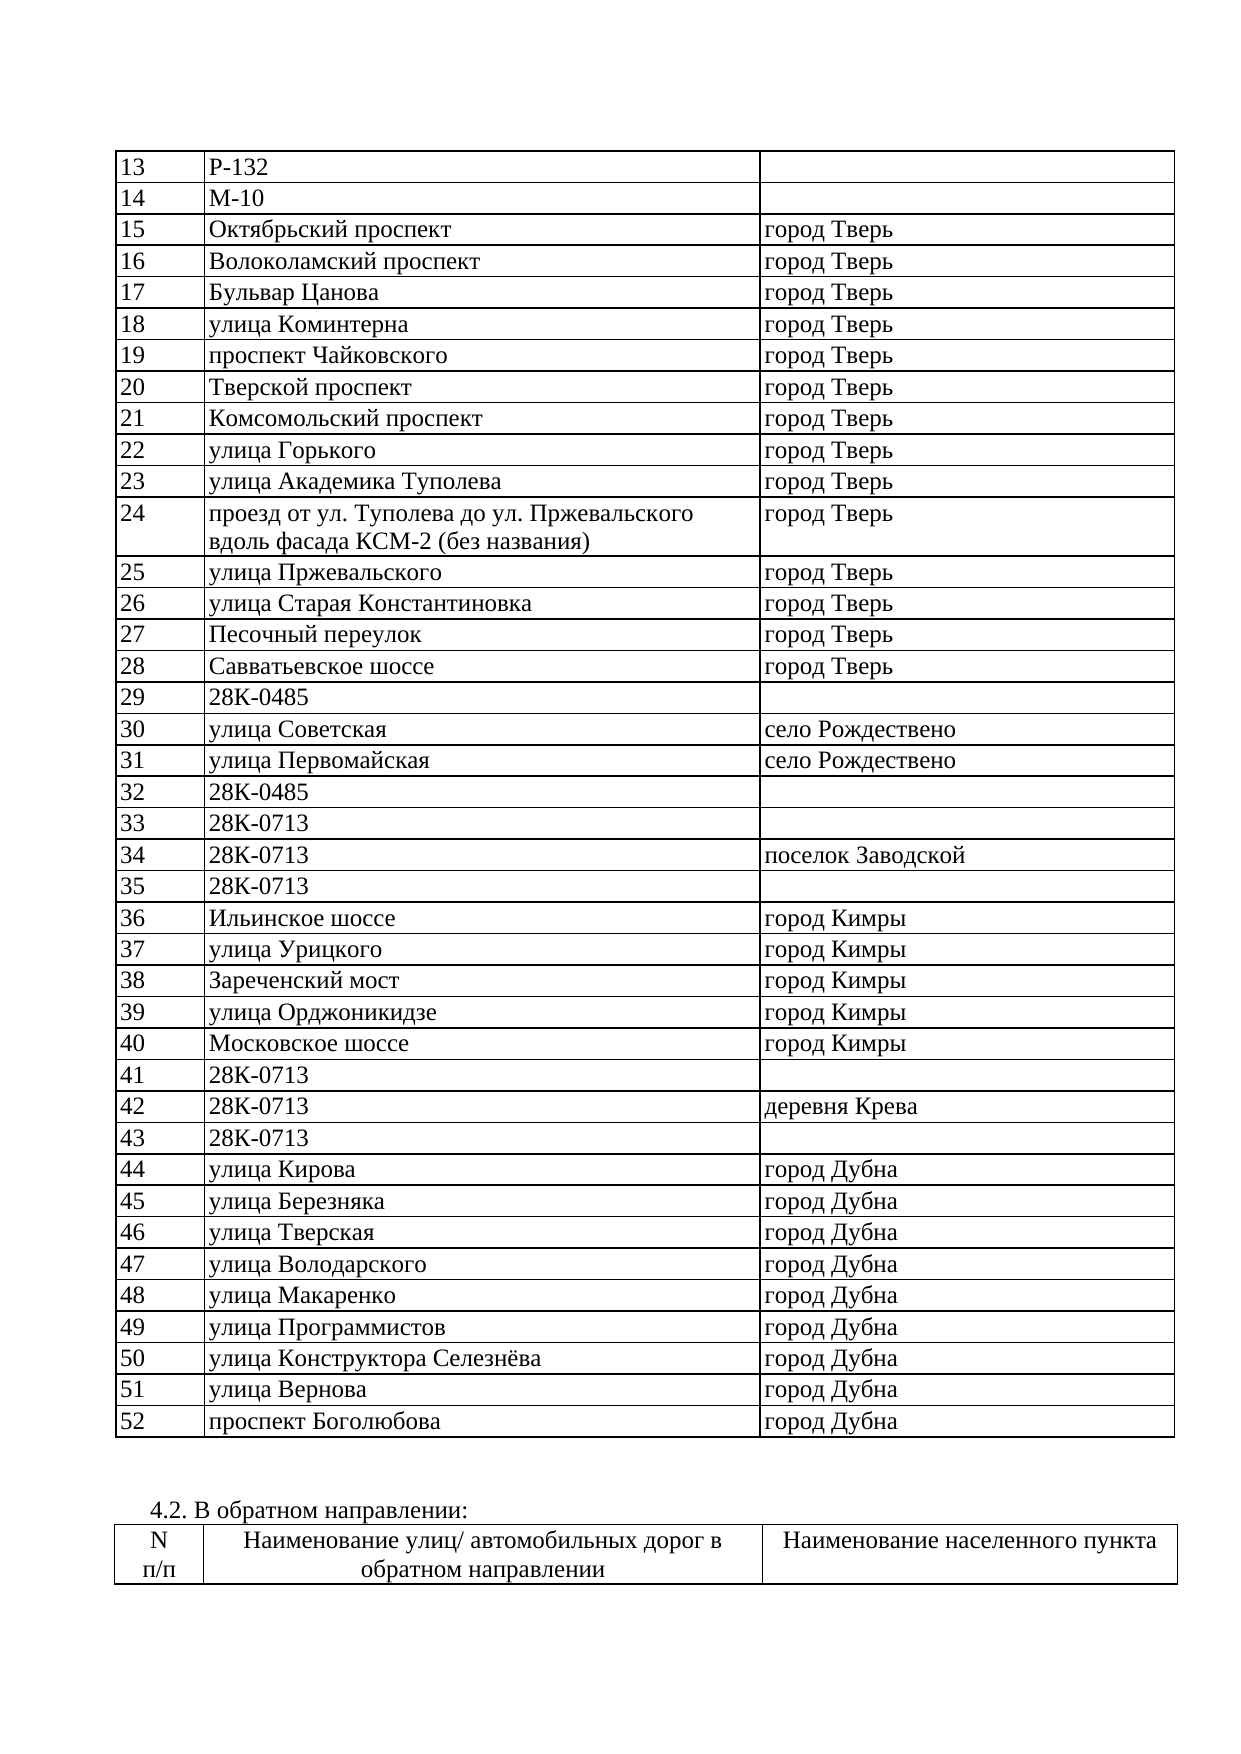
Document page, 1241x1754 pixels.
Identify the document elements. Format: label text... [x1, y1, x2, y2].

table_cell 34 [117, 840, 204, 870]
table_cell улица Вернова [205, 1375, 759, 1404]
table_cell город Тверь [761, 651, 1174, 681]
table_cell [761, 871, 1174, 901]
table_cell улица Советская [205, 714, 759, 744]
table_cell 28К-0485 [205, 777, 759, 807]
table_cell [761, 183, 1174, 213]
table_cell город Тверь [761, 340, 1174, 370]
table_cell 14 [117, 183, 204, 213]
table_cell Комсомольский проспект [205, 403, 759, 433]
table_cell 52 [117, 1406, 204, 1436]
table_cell город Тверь [761, 435, 1174, 464]
table_cell село Рождествено [761, 714, 1174, 744]
table_cell улица Коминтерна [205, 309, 759, 339]
table_cell 25 [117, 557, 204, 587]
table_cell 27 [117, 620, 204, 649]
table_cell 42 [117, 1092, 204, 1121]
table_cell Волоколамский проспект [205, 246, 759, 276]
table_cell Савватьевское шоссе [205, 651, 759, 681]
table_cell 40 [117, 1029, 204, 1058]
table_header Наименование улиц/ автомобильных дорог в обратном направлении [204, 1525, 762, 1583]
table_cell 49 [117, 1312, 204, 1342]
table_cell 28 [117, 651, 204, 681]
table_cell 28К-0713 [205, 1060, 759, 1090]
table_cell Песочный переулок [205, 620, 759, 649]
table_cell 41 [117, 1060, 204, 1090]
table_cell улица Старая Константиновка [205, 588, 759, 618]
table_cell [761, 1060, 1174, 1090]
table_cell город Дубна [761, 1375, 1174, 1404]
table_cell 51 [117, 1375, 204, 1404]
table_cell 21 [117, 403, 204, 433]
table_cell город Дубна [761, 1280, 1174, 1310]
table_cell 36 [117, 903, 204, 933]
table_cell 28К-0713 [205, 1092, 759, 1121]
table_cell улица Володарского [205, 1249, 759, 1279]
table_cell 22 [117, 435, 204, 464]
table_cell 20 [117, 372, 204, 402]
table_cell город Дубна [761, 1406, 1174, 1436]
table_cell Октябрьский проспект [205, 215, 759, 244]
table_cell 19 [117, 340, 204, 370]
table_cell 31 [117, 746, 204, 775]
table_cell город Тверь [761, 277, 1174, 307]
table_cell 23 [117, 466, 204, 496]
table_cell город Дубна [761, 1312, 1174, 1342]
table_cell улица Горького [205, 435, 759, 464]
table_cell город Дубна [761, 1186, 1174, 1216]
table_cell деревня Крева [761, 1092, 1174, 1121]
table_cell город Тверь [761, 557, 1174, 587]
table_header Наименование населенного пункта [763, 1525, 1177, 1583]
table_cell 43 [117, 1123, 204, 1153]
table_cell Бульвар Цанова [205, 277, 759, 307]
table_cell 28К-0713 [205, 1123, 759, 1153]
table_cell Р-132 [205, 152, 759, 181]
table_cell 26 [117, 588, 204, 618]
table_cell 17 [117, 277, 204, 307]
table_cell город Дубна [761, 1217, 1174, 1247]
table_cell улица Конструктора Селезнёва [205, 1343, 759, 1373]
table_cell город Кимры [761, 1029, 1174, 1058]
table_cell [761, 808, 1174, 838]
table_cell [761, 777, 1174, 807]
table_cell город Тверь [761, 498, 1174, 555]
table_cell улица Орджоникидзе [205, 997, 759, 1027]
table_cell улица Урицкого [205, 934, 759, 964]
table_cell город Дубна [761, 1343, 1174, 1373]
table_cell город Кимры [761, 966, 1174, 996]
table_cell [761, 152, 1174, 181]
table_cell Ильинское шоссе [205, 903, 759, 933]
table_cell 16 [117, 246, 204, 276]
table_cell 13 [117, 152, 204, 181]
table_cell 35 [117, 871, 204, 901]
table_cell Зареченский мост [205, 966, 759, 996]
table_cell улица Пржевальского [205, 557, 759, 587]
table_cell М-10 [205, 183, 759, 213]
table_cell 39 [117, 997, 204, 1027]
table_cell город Тверь [761, 620, 1174, 649]
text 4.2. В обратном направлении: [150, 1495, 1090, 1524]
table_cell улица Программистов [205, 1312, 759, 1342]
table_cell город Дубна [761, 1249, 1174, 1279]
table_cell 28К-0713 [205, 840, 759, 870]
table_cell 32 [117, 777, 204, 807]
table_cell улица Первомайская [205, 746, 759, 775]
table_cell город Тверь [761, 246, 1174, 276]
table_cell 18 [117, 309, 204, 339]
table_cell 33 [117, 808, 204, 838]
table_cell проспект Чайковского [205, 340, 759, 370]
table_cell 24 [117, 498, 204, 555]
table_cell город Тверь [761, 466, 1174, 496]
table_cell [761, 1123, 1174, 1153]
table_cell 46 [117, 1217, 204, 1247]
table_cell город Тверь [761, 309, 1174, 339]
table_cell город Тверь [761, 588, 1174, 618]
table_header N п/п [115, 1525, 203, 1583]
table_cell улица Березняка [205, 1186, 759, 1216]
table_cell Московское шоссе [205, 1029, 759, 1058]
table_cell проезд от ул. Туполева до ул. Пржевальского вдоль фасада КСМ-2 (без названия) [205, 498, 759, 555]
table_cell город Тверь [761, 372, 1174, 402]
table_cell 45 [117, 1186, 204, 1216]
table_cell город Тверь [761, 215, 1174, 244]
table_cell город Кимры [761, 903, 1174, 933]
table_cell [761, 683, 1174, 712]
table_cell город Кимры [761, 997, 1174, 1027]
table_cell улица Кирова [205, 1155, 759, 1184]
table_cell 37 [117, 934, 204, 964]
table_cell 50 [117, 1343, 204, 1373]
table_cell 47 [117, 1249, 204, 1279]
table_cell город Тверь [761, 403, 1174, 433]
table_cell 44 [117, 1155, 204, 1184]
table_cell 30 [117, 714, 204, 744]
table_cell город Кимры [761, 934, 1174, 964]
table_cell село Рождествено [761, 746, 1174, 775]
table_cell 29 [117, 683, 204, 712]
table_cell улица Макаренко [205, 1280, 759, 1310]
table_cell 15 [117, 215, 204, 244]
table_cell улица Академика Туполева [205, 466, 759, 496]
table_cell Тверской проспект [205, 372, 759, 402]
table_cell поселок Заводской [761, 840, 1174, 870]
table_cell 28К-0713 [205, 808, 759, 838]
table_cell 48 [117, 1280, 204, 1310]
table_cell город Дубна [761, 1155, 1174, 1184]
table_cell проспект Боголюбова [205, 1406, 759, 1436]
table_cell 28К-0485 [205, 683, 759, 712]
table_cell улица Тверская [205, 1217, 759, 1247]
table_cell 38 [117, 966, 204, 996]
table_cell 28К-0713 [205, 871, 759, 901]
